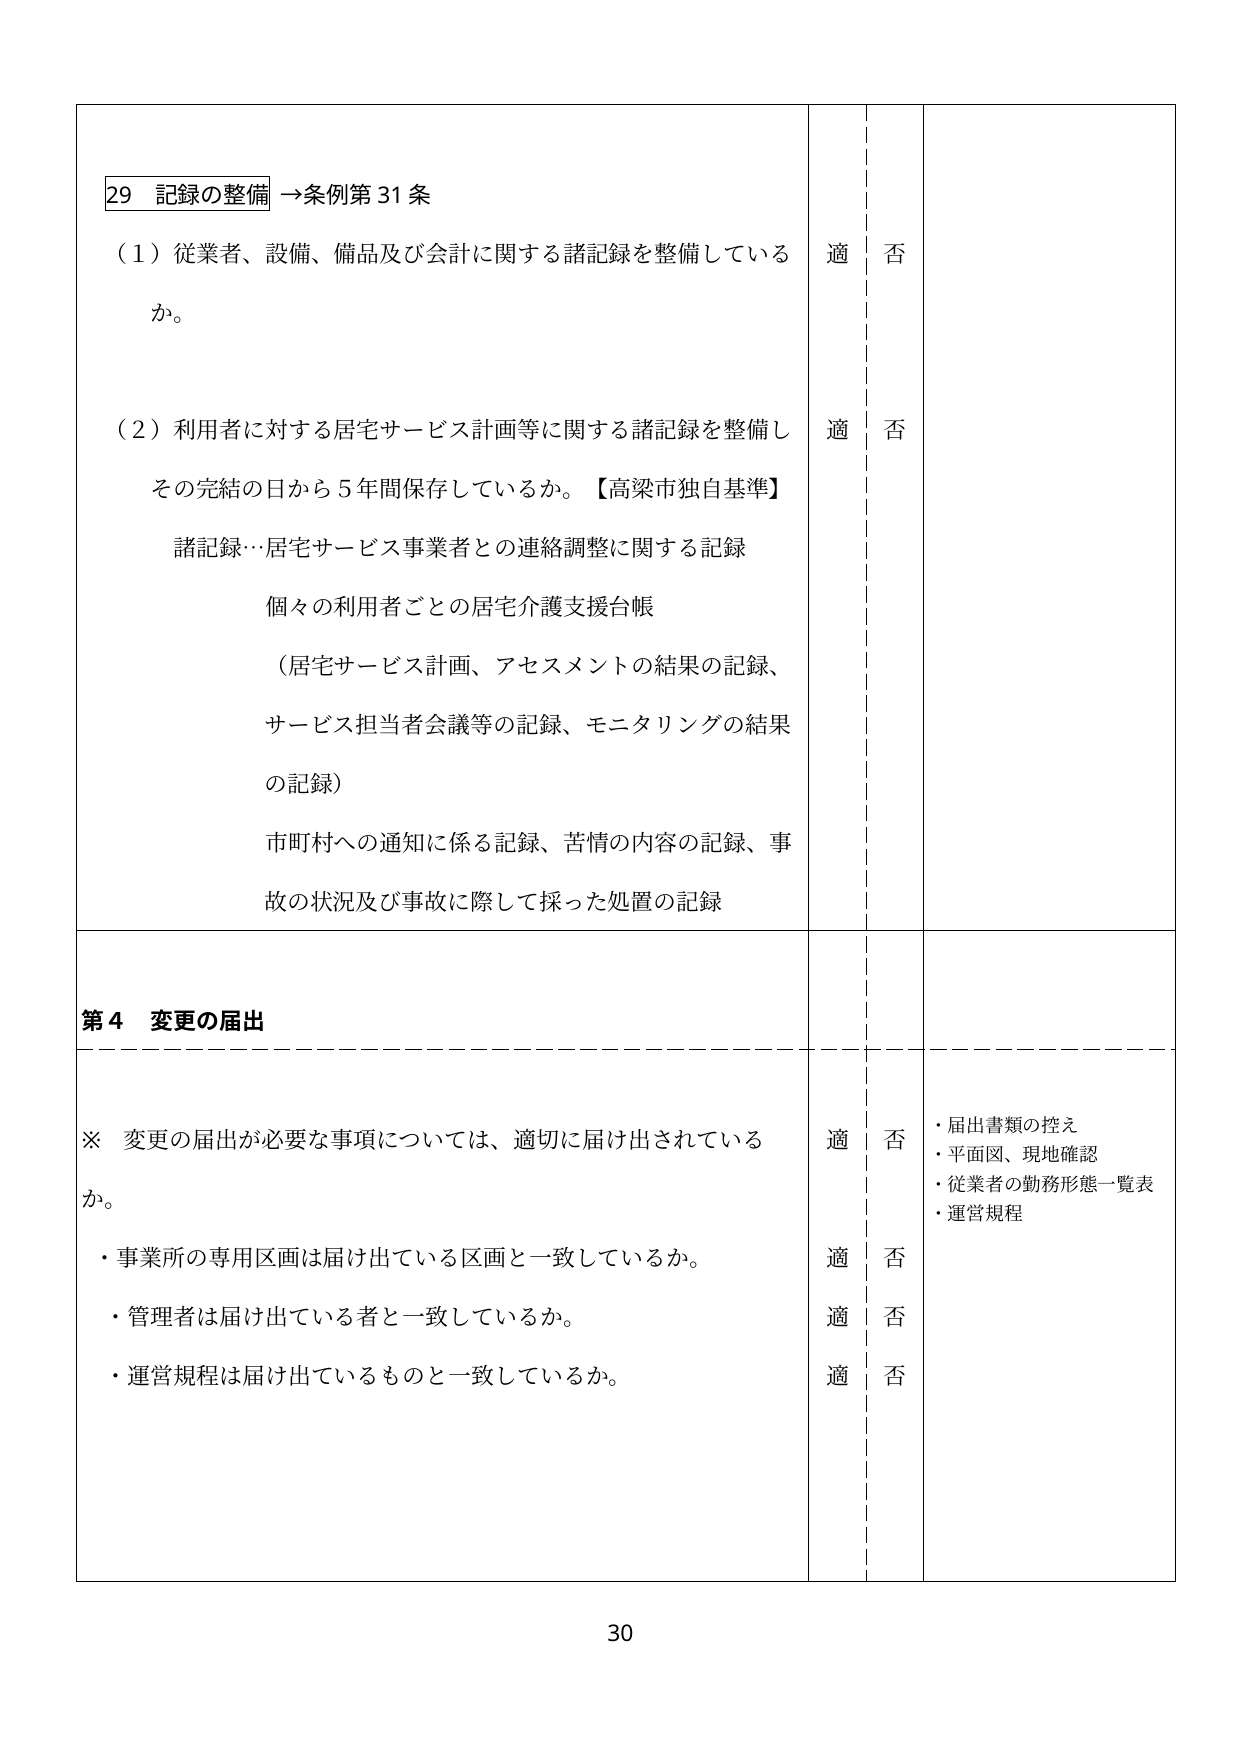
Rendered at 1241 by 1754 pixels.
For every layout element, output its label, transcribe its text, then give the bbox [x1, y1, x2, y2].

table_cell 否 否 否 否 否 否 否 否 [866, 105, 923, 930]
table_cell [77, 1049, 808, 1581]
table_cell 第４ 変更の届出 [77, 931, 808, 1049]
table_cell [924, 105, 1175, 930]
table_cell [77, 105, 808, 930]
table_cell [924, 931, 1175, 1049]
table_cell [924, 1049, 1175, 1581]
table_cell 適 適 適 適 適 適 適 適 [809, 105, 866, 930]
table_cell 適 適 適 適 [809, 1049, 866, 1581]
table_cell [809, 931, 866, 1049]
table_cell 否 否 否 否 [866, 1049, 923, 1581]
table_cell [866, 931, 923, 1049]
